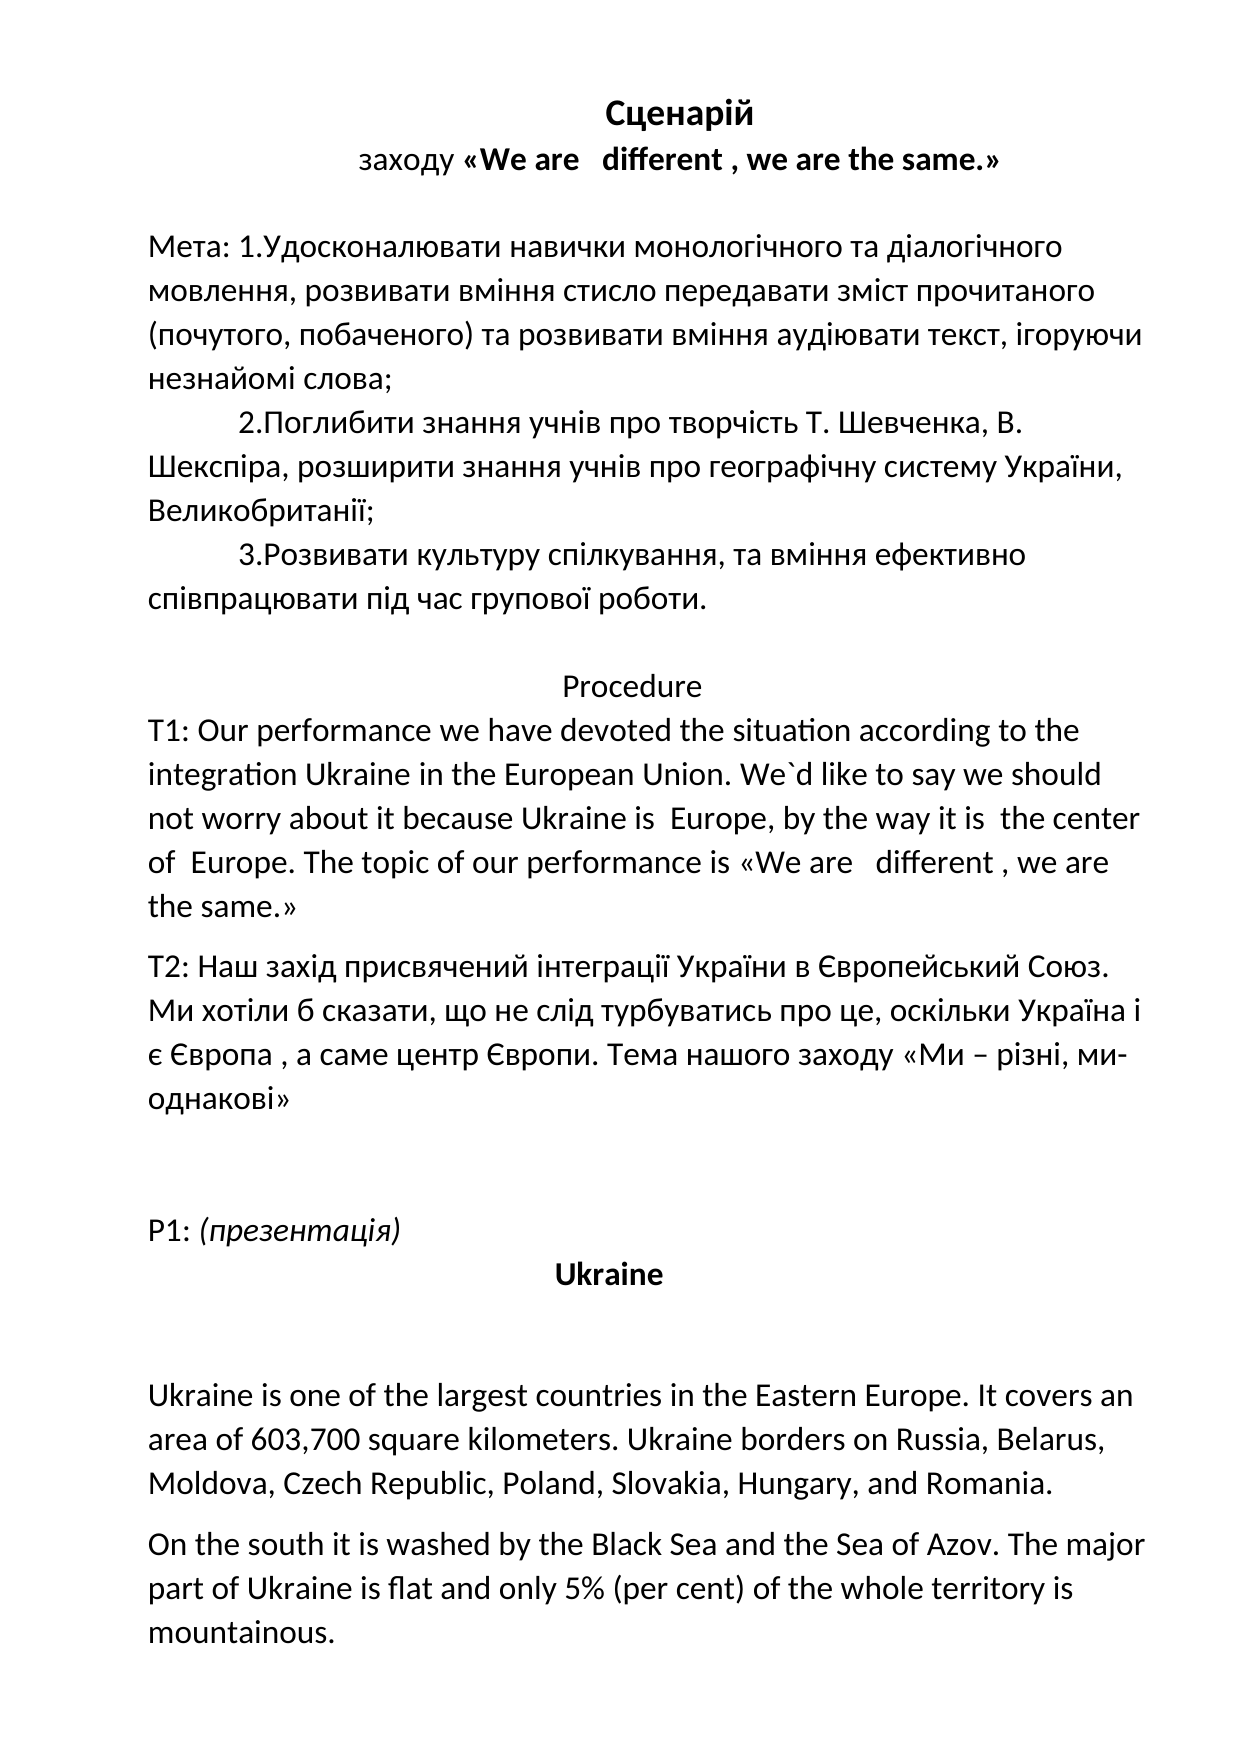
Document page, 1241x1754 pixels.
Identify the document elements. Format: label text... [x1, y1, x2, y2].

text T2: Наш захід присвячений інтеграції України в Європейський Союз. Ми хотіли б сказати, що не слід турбуватись про це, оскільки Україна і є Європа , а саме центр Європи. Тема нашого заходу «Ми – різні, ми-однакові» Р1: (презентація) Ukraine [148, 946, 1152, 1294]
text On the south it is washed by the Black Sea and the Sea of Azov. The major part of Ukraine is flat and only 5% (per cent) of the whole territory is mountainous. [148, 1523, 1152, 1652]
text Ukraine is one of the largest countries in the Eastern Europe. It covers an area of 603,700 square kilometers. Ukraine borders on Russia, Belarus, Moldova, Czech Republic, Poland, Slovakia, Hungary, and Romania. [148, 1374, 1152, 1503]
text Сценарій заходу «We are different , we are the same.» Мета: 1.Удосконалювати навички монологічного та діалогічного мовлення, розвивати вміння стисло передавати зміст прочитаного (почутого, побаченого) та розвивати вміння аудіювати текст, ігоруючи незнайомі слова; 2.Поглибити знання учнів про творчість Т. Шевченка, В. Шекспіра, розширити знання учнів про географічну систему України, Великобританії; 3.Розвивати культуру спілкування, та вміння ефективно співпрацювати під час групової роботи. Procedure T1: Our performance we have devoted the situation according to the integration Ukraine in the European Union. We`d like to say we should not worry about it because Ukraine is Europe, by the way it is the center of Europe. The topic of our performance is «We are different , we are the same.» [148, 88, 1152, 926]
